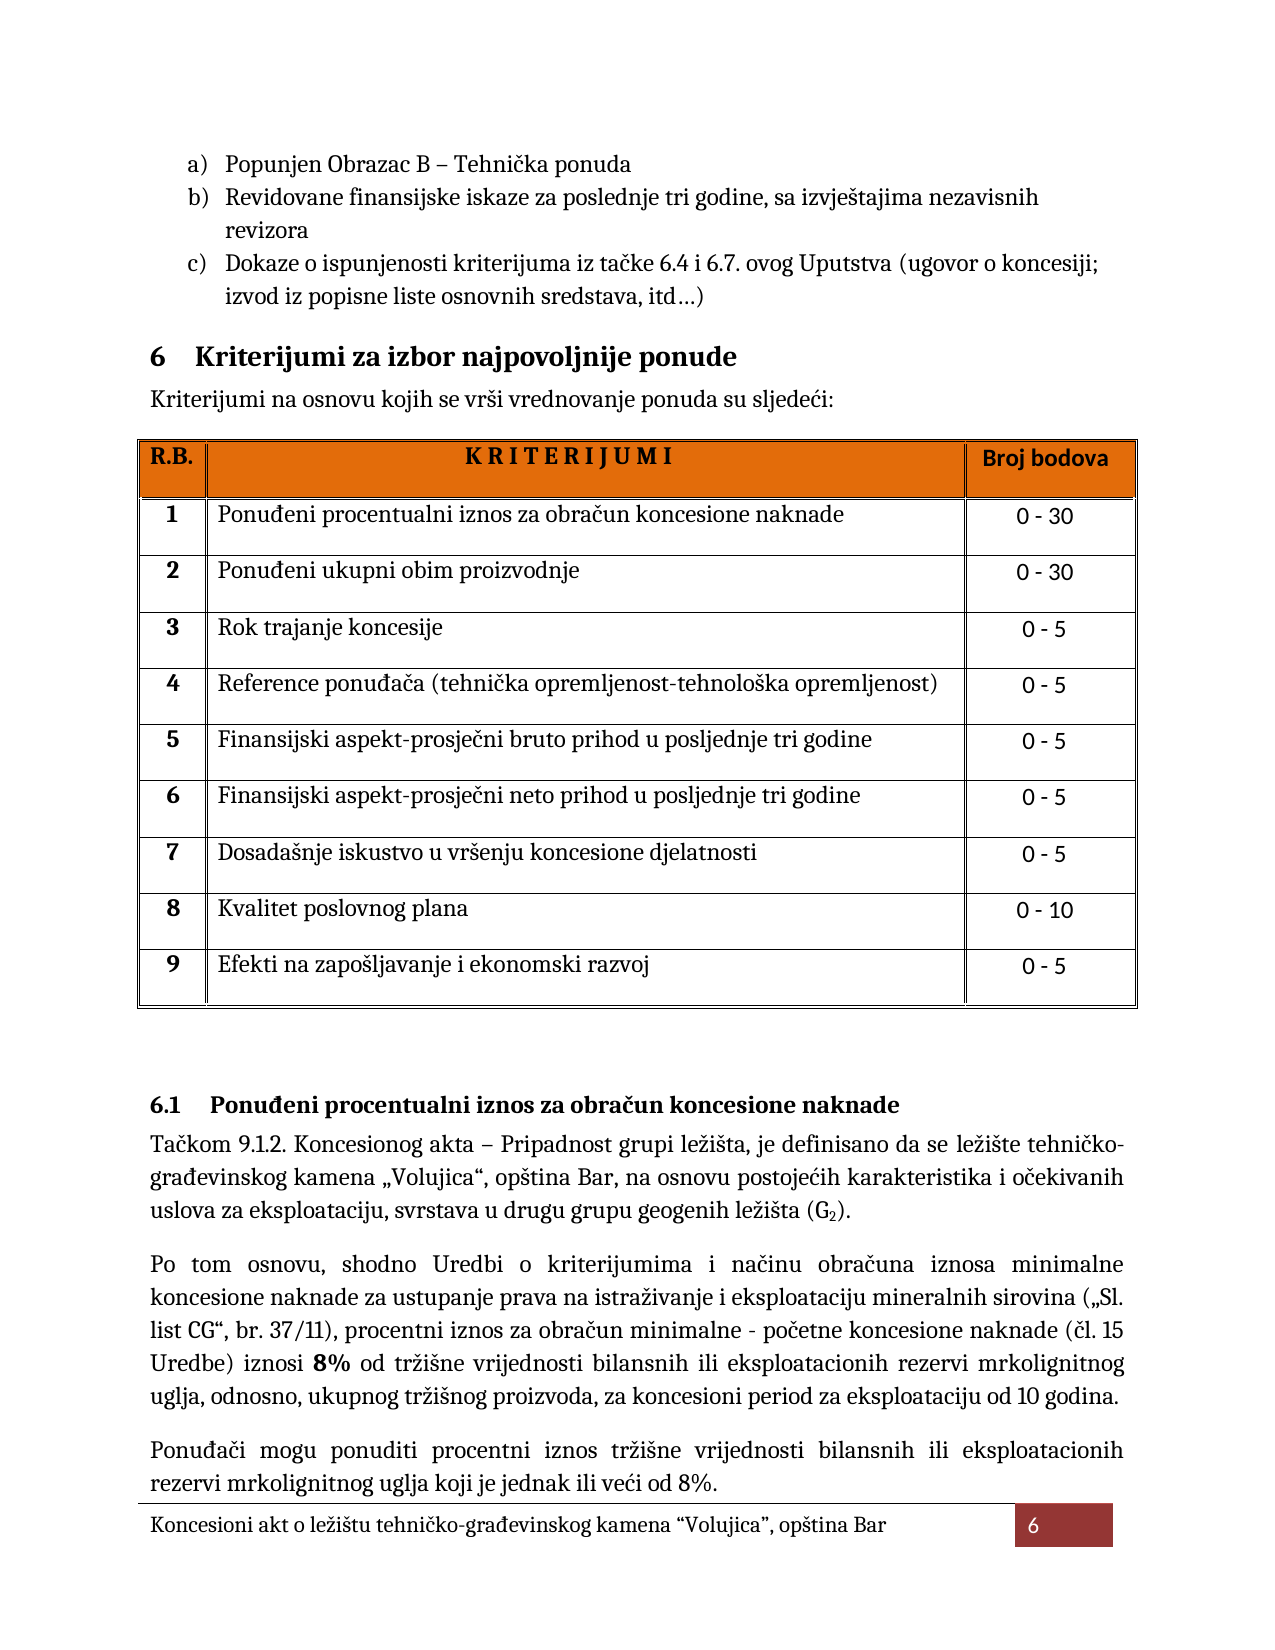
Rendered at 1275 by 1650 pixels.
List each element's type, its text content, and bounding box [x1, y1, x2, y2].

list Popunjen Obrazac B – Tehnička ponuda [187, 150, 1125, 179]
table_cell Efekti na zapošljavanje i ekonomski razvoj [206, 950, 966, 1005]
table_cell 0 - 5 [967, 725, 1135, 780]
table_cell Ponuđeni ukupni obim proizvodnje [208, 556, 964, 612]
table_cell 0 - 5 [966, 950, 1135, 1005]
table_cell 0 - 5 [967, 669, 1135, 724]
table_cell Ponuđeni procentualni iznos za obračun koncesione naknade [208, 500, 964, 555]
text Po tom osnovu, shodno Uredbi o kriterijumima i načinu obračuna iznosa minimalne koncesione naknade za ustupanje prava na istraživanje i eksploataciju mineralnih sirovina („Sl. list CG“, br. 37/11), procentni iznos za obračun minimalne - početne koncesione naknade (čl. 15 Uredbe) iznosi 8% od tržišne vrijednosti bilansnih ili eksploatacionih rezervi mrkolignitnog uglja, odnosno, ukupnog tržišnog proizvoda, za koncesioni period za eksploataciju od 10 godina. [150, 1250, 1125, 1411]
table_cell 5 [140, 725, 205, 780]
table_cell Kvalitet poslovnog plana [208, 894, 964, 949]
table_cell 2 [140, 556, 205, 612]
table_cell 0 - 30 [967, 556, 1135, 612]
list Revidovane finansijske iskaze za poslednje tri godine, sa izvještajima nezavisnih revizora [187, 183, 1125, 245]
text Kriterijumi na osnovu kojih se vrši vrednovanje ponuda su sljedeći: [150, 385, 1125, 414]
table_cell 0 - 5 [967, 613, 1135, 668]
table_cell Rok trajanje koncesije [208, 613, 964, 668]
table_cell 6 [140, 781, 205, 837]
table_cell Finansijski aspekt-prosječni bruto prihod u posljednje tri godine [208, 725, 964, 780]
table_cell 4 [140, 669, 205, 724]
table_header Broj bodova [966, 442, 1135, 497]
table_cell 0 - 5 [967, 838, 1135, 893]
table_header K R I T E R I J U M I [206, 440, 966, 497]
table_cell 8 [140, 894, 205, 949]
subtitle Kriterijumi za izbor najpovoljnije ponude [150, 340, 1125, 374]
table_cell Dosadašnje iskustvo u vršenju koncesione djelatnosti [208, 838, 964, 893]
table_cell Reference ponuđača (tehnička opremljenost-tehnološka opremljenost) [208, 669, 964, 724]
table_cell 9 [140, 950, 206, 1005]
text Tačkom 9.1.2. Koncesionog akta – Pripadnost grupi ležišta, je definisano da se ležište tehničko-građevinskog kamena „Volujica“, opština Bar, na osnovu postojećih karakteristika i očekivanih uslova za eksploataciju, svrstava u drugu grupu geogenih ležišta (G2). [150, 1130, 1125, 1225]
table_cell 7 [140, 838, 205, 893]
text Ponuđači mogu ponuditi procentni iznos tržišne vrijednosti bilansnih ili eksploatacionih rezervi mrkolignitnog uglja koji je jednak ili veći od 8%. [150, 1436, 1125, 1498]
table_cell 0 - 10 [967, 894, 1135, 949]
table_cell 0 - 30 [966, 497, 1136, 555]
table_cell Finansijski aspekt-prosječni neto prihod u posljednje tri godine [208, 781, 964, 837]
table_cell 1 [139, 497, 206, 555]
table_cell 0 - 5 [967, 781, 1135, 837]
list Dokaze o ispunjenosti kriterijuma iz tačke 6.4 i 6.7. ovog Uputstva (ugovor o koncesiji; izvod iz popisne liste osnovnih sredstava, itd…) [187, 249, 1125, 311]
table_cell 3 [140, 613, 205, 668]
subtitle Ponuđeni procentualni iznos za obračun koncesione naknade [150, 1091, 1125, 1119]
table_header R.B. [140, 442, 206, 497]
